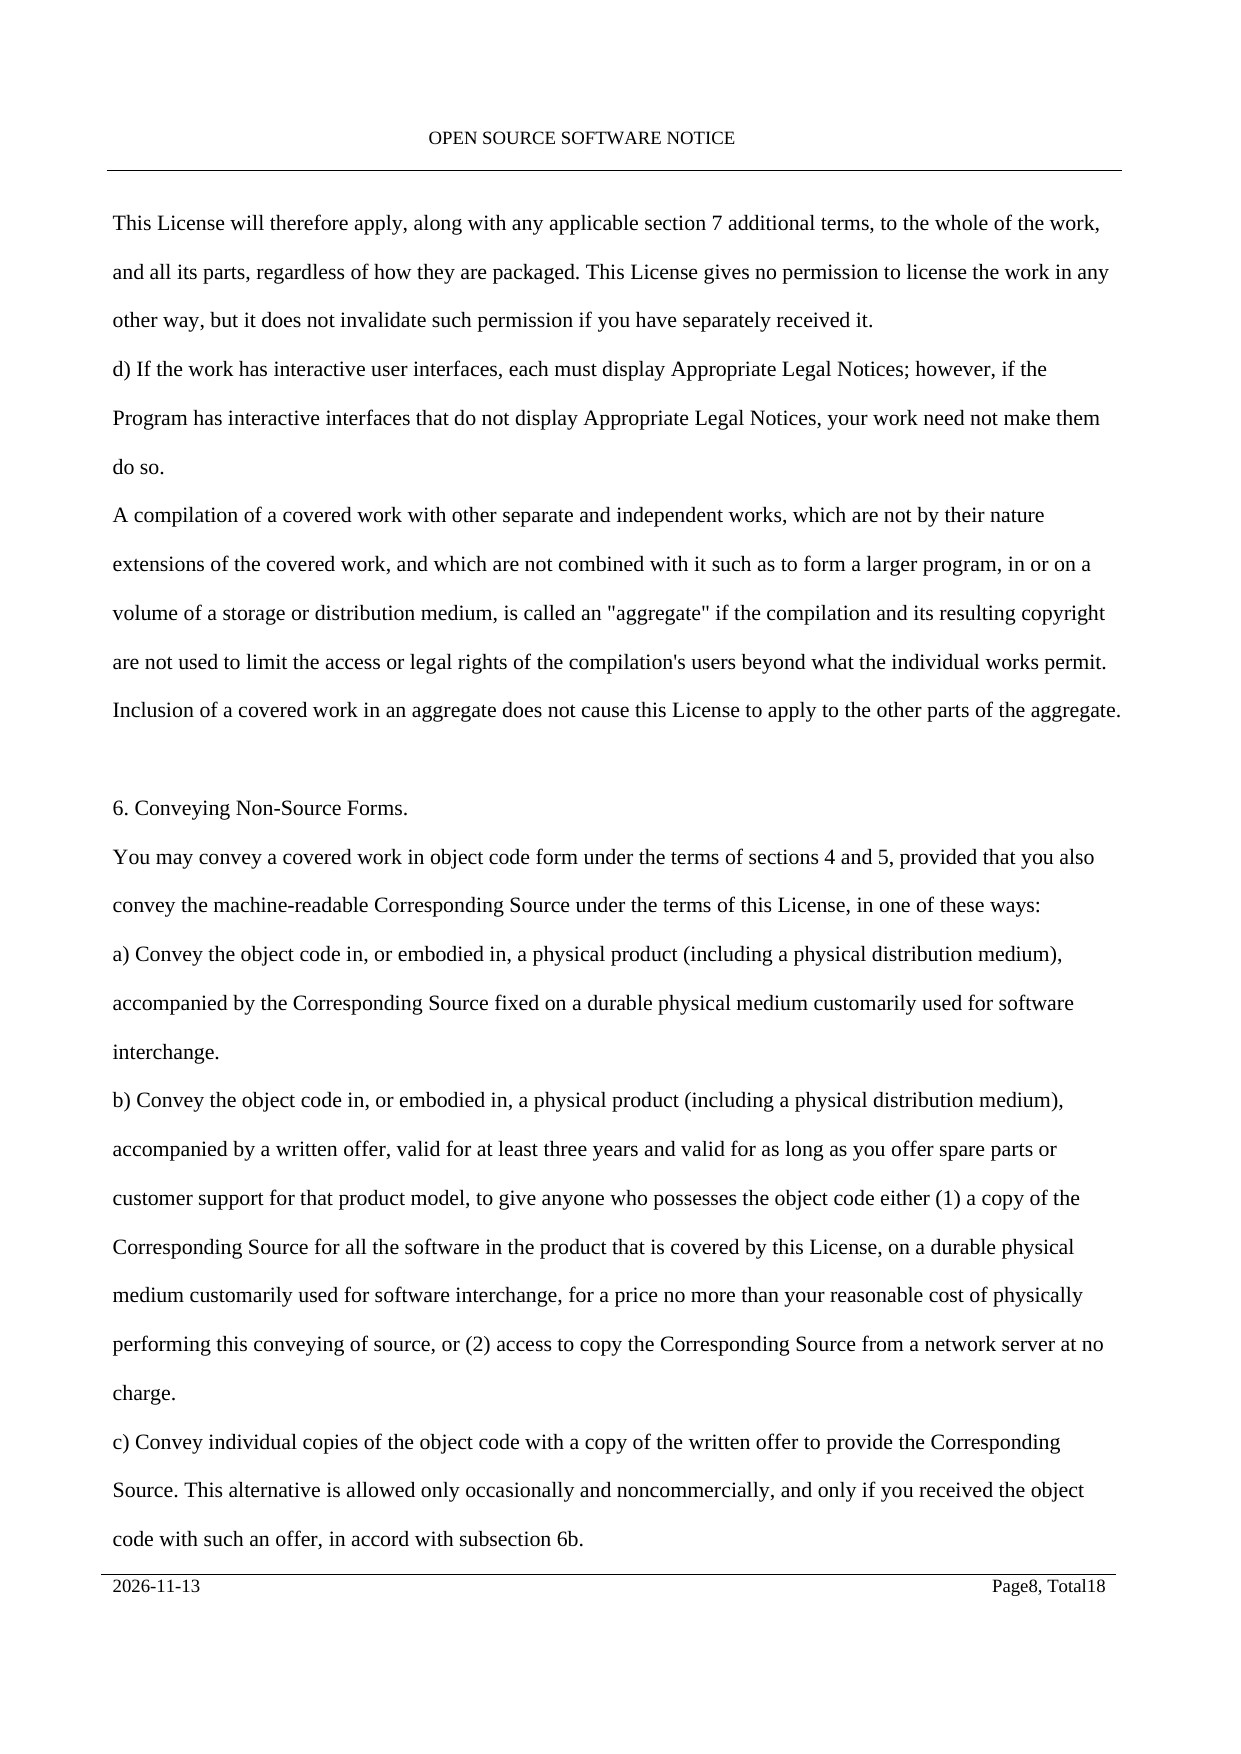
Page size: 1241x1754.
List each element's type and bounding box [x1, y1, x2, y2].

text [112, 206, 1128, 1555]
